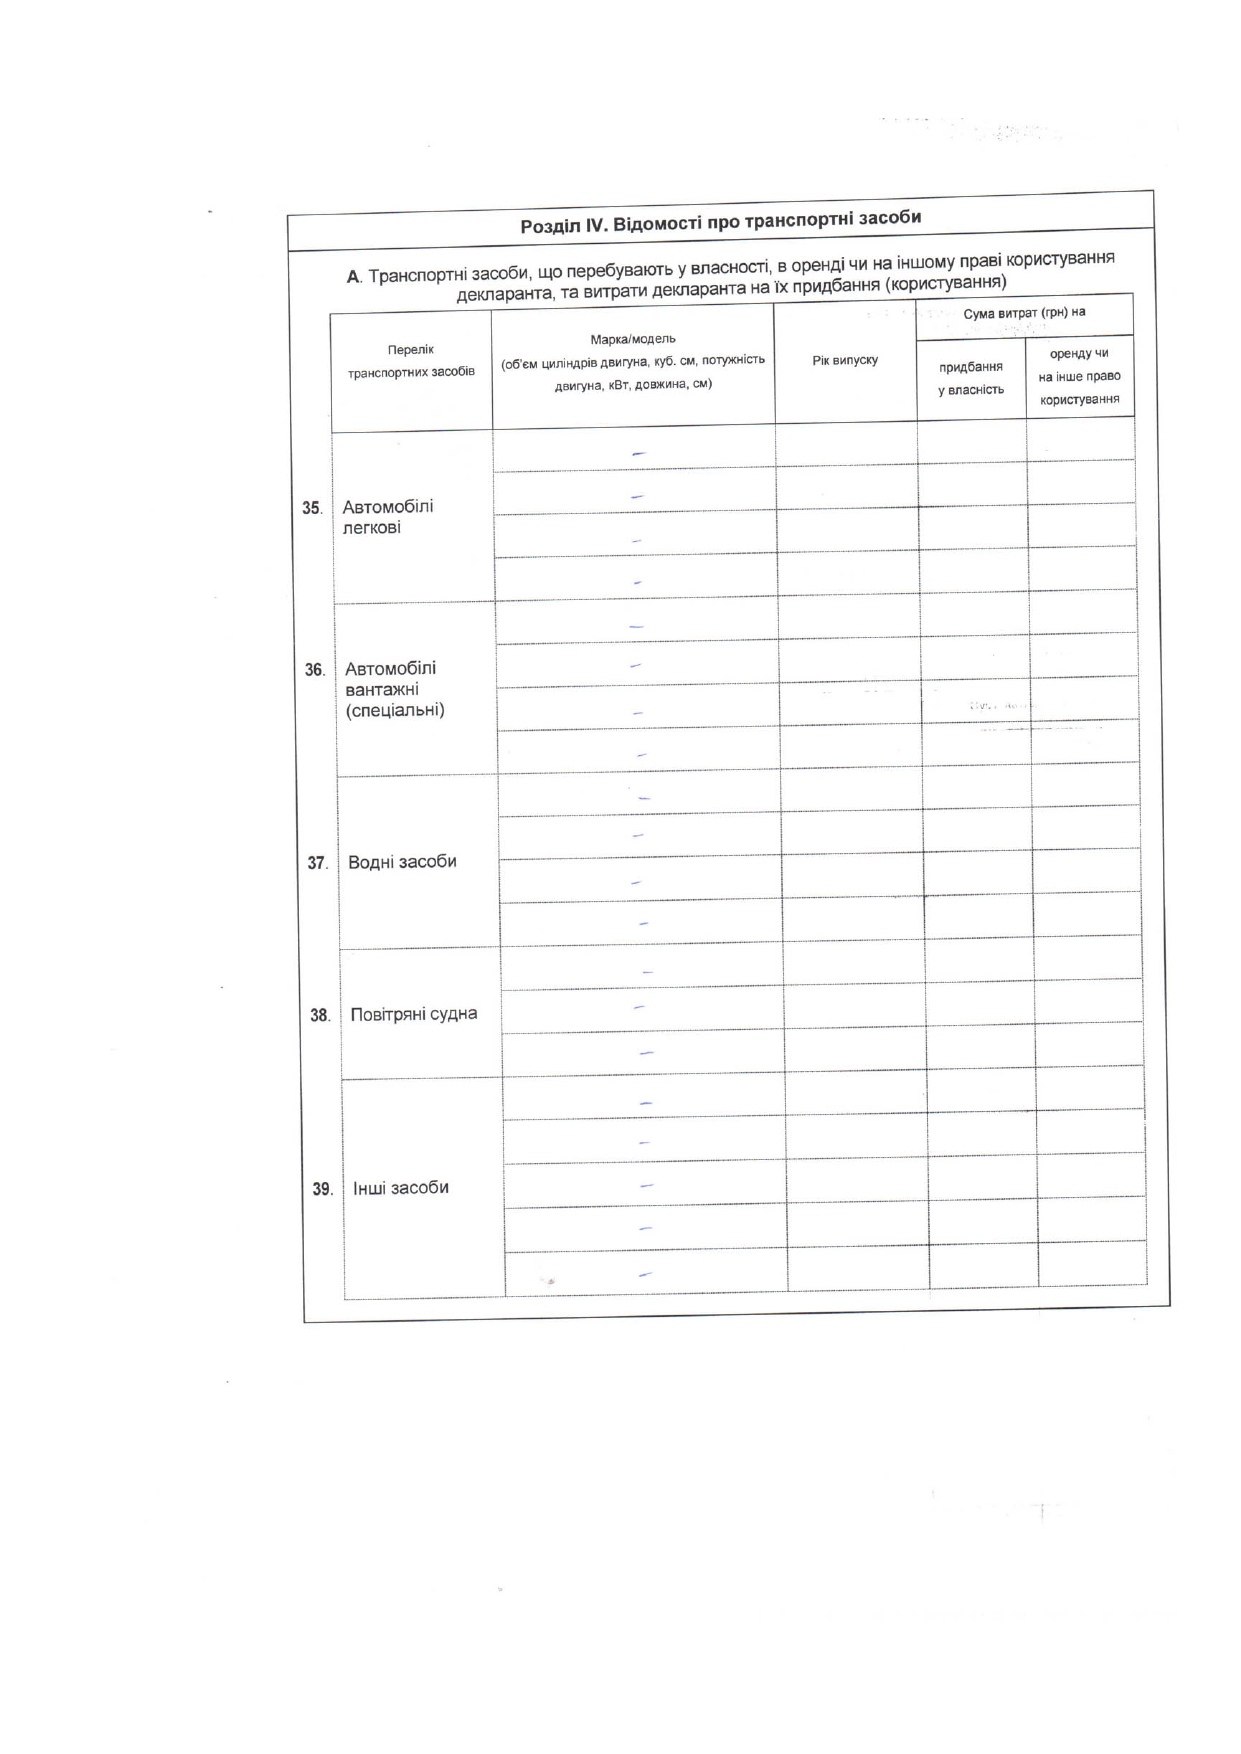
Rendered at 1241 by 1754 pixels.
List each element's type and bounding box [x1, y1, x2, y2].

picture [103, 118, 1179, 1636]
